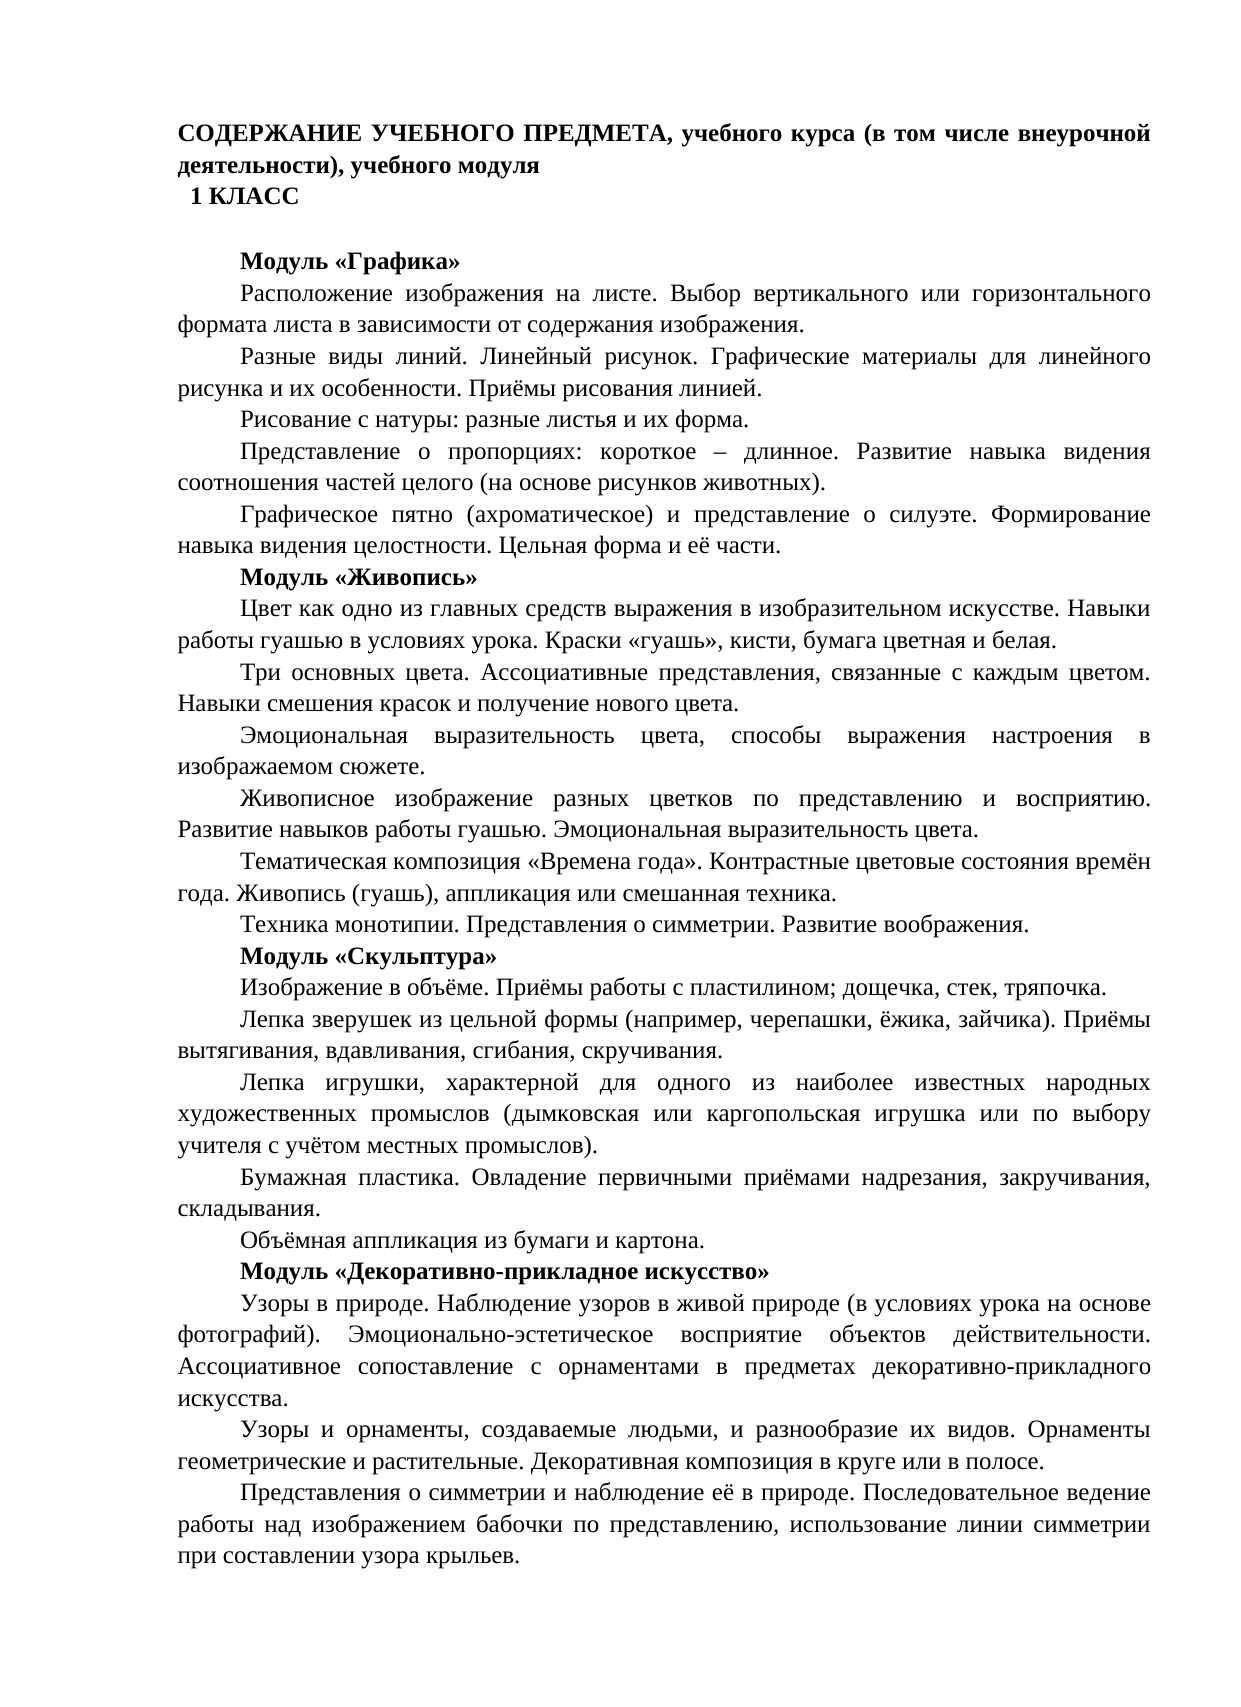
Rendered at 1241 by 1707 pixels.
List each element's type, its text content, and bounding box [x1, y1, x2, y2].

text Бумажная пластика. Овладение первичными приёмами надрезания, закручивания, складывания. [177, 1162, 1152, 1222]
text Тематическая композиция «Времена года». Контрастные цветовые состояния времён года. Живопись (гуашь), аппликация или смешанная техника. [177, 846, 1152, 906]
text Изображение в объёме. Приёмы работы с пластилином; дощечка, стек, тряпочка. [177, 972, 1152, 1001]
text Узоры и орнаменты, создаваемые людьми, и разнообразие их видов. Орнаменты геометрические и растительные. Декоративная композиция в круге или в полосе. [177, 1414, 1152, 1474]
text Цвет как одно из главных средств выражения в изобразительном искусстве. Навыки работы гуашью в условиях урока. Краски «гуашь», кисти, бумага цветная и белая. [177, 593, 1152, 654]
text Эмоциональная выразительность цвета, способы выражения настроения в изображаемом сюжете. [177, 720, 1152, 780]
text Рисование с натуры: разные листья и их форма. [177, 404, 1152, 433]
text Лепка зверушек из цельной формы (например, черепашки, ёжика, зайчика). Приёмы вытягивания, вдавливания, сгибания, скручивания. [177, 1004, 1152, 1064]
text Расположение изображения на листе. Выбор вертикального или горизонтального формата листа в зависимости от содержания изображения. [177, 278, 1152, 338]
text Объёмная аппликация из бумаги и картона. [177, 1225, 1152, 1253]
text Модуль «Графика» [177, 246, 1152, 275]
text Графическое пятно (ахроматическое) и представление о силуэте. Формирование навыка видения целостности. Цельная форма и её части. [177, 499, 1152, 559]
text Три основных цвета. Ассоциативные представления, связанные с каждым цветом. Навыки смешения красок и получение нового цвета. [177, 657, 1152, 717]
text Лепка игрушки, характерной для одного из наиболее известных народных художественных промыслов (дымковская или каргопольская игрушка или по выбору учителя с учётом местных промыслов). [177, 1067, 1152, 1159]
text Живописное изображение разных цветков по представлению и восприятию. Развитие навыков работы гуашью. Эмоциональная выразительность цвета. [177, 783, 1152, 843]
text Представление о пропорциях: короткое – длинное. Развитие навыка видения соотношения частей целого (на основе рисунков животных). [177, 436, 1152, 496]
text Модуль «Живопись» [177, 562, 1152, 591]
text Разные виды линий. Линейный рисунок. Графические материалы для линейного рисунка и их особенности. Приёмы рисования линией. [177, 341, 1152, 401]
text Модуль «Декоративно-прикладное искусство» [177, 1256, 1152, 1285]
text Модуль «Скульптура» [177, 941, 1152, 969]
text Техника монотипии. Представления о симметрии. Развитие воображения. [177, 909, 1152, 938]
text 1 КЛАСС [190, 181, 1152, 210]
text Узоры в природе. Наблюдение узоров в живой природе (в условиях урока на основе фотографий). Эмоционально-эстетическое восприятие объектов действительности. Ассоциативное сопоставление с орнаментами в предметах декоративно-прикладного искусства. [177, 1288, 1152, 1411]
text СОДЕРЖАНИЕ УЧЕБНОГО ПРЕДМЕТА, учебного курса (в том числе внеурочной деятельности), учебного модуля [177, 118, 1152, 178]
text Представления о симметрии и наблюдение её в природе. Последовательное ведение работы над изображением бабочки по представлению, использование линии симметрии при составлении узора крыльев. [177, 1477, 1152, 1569]
